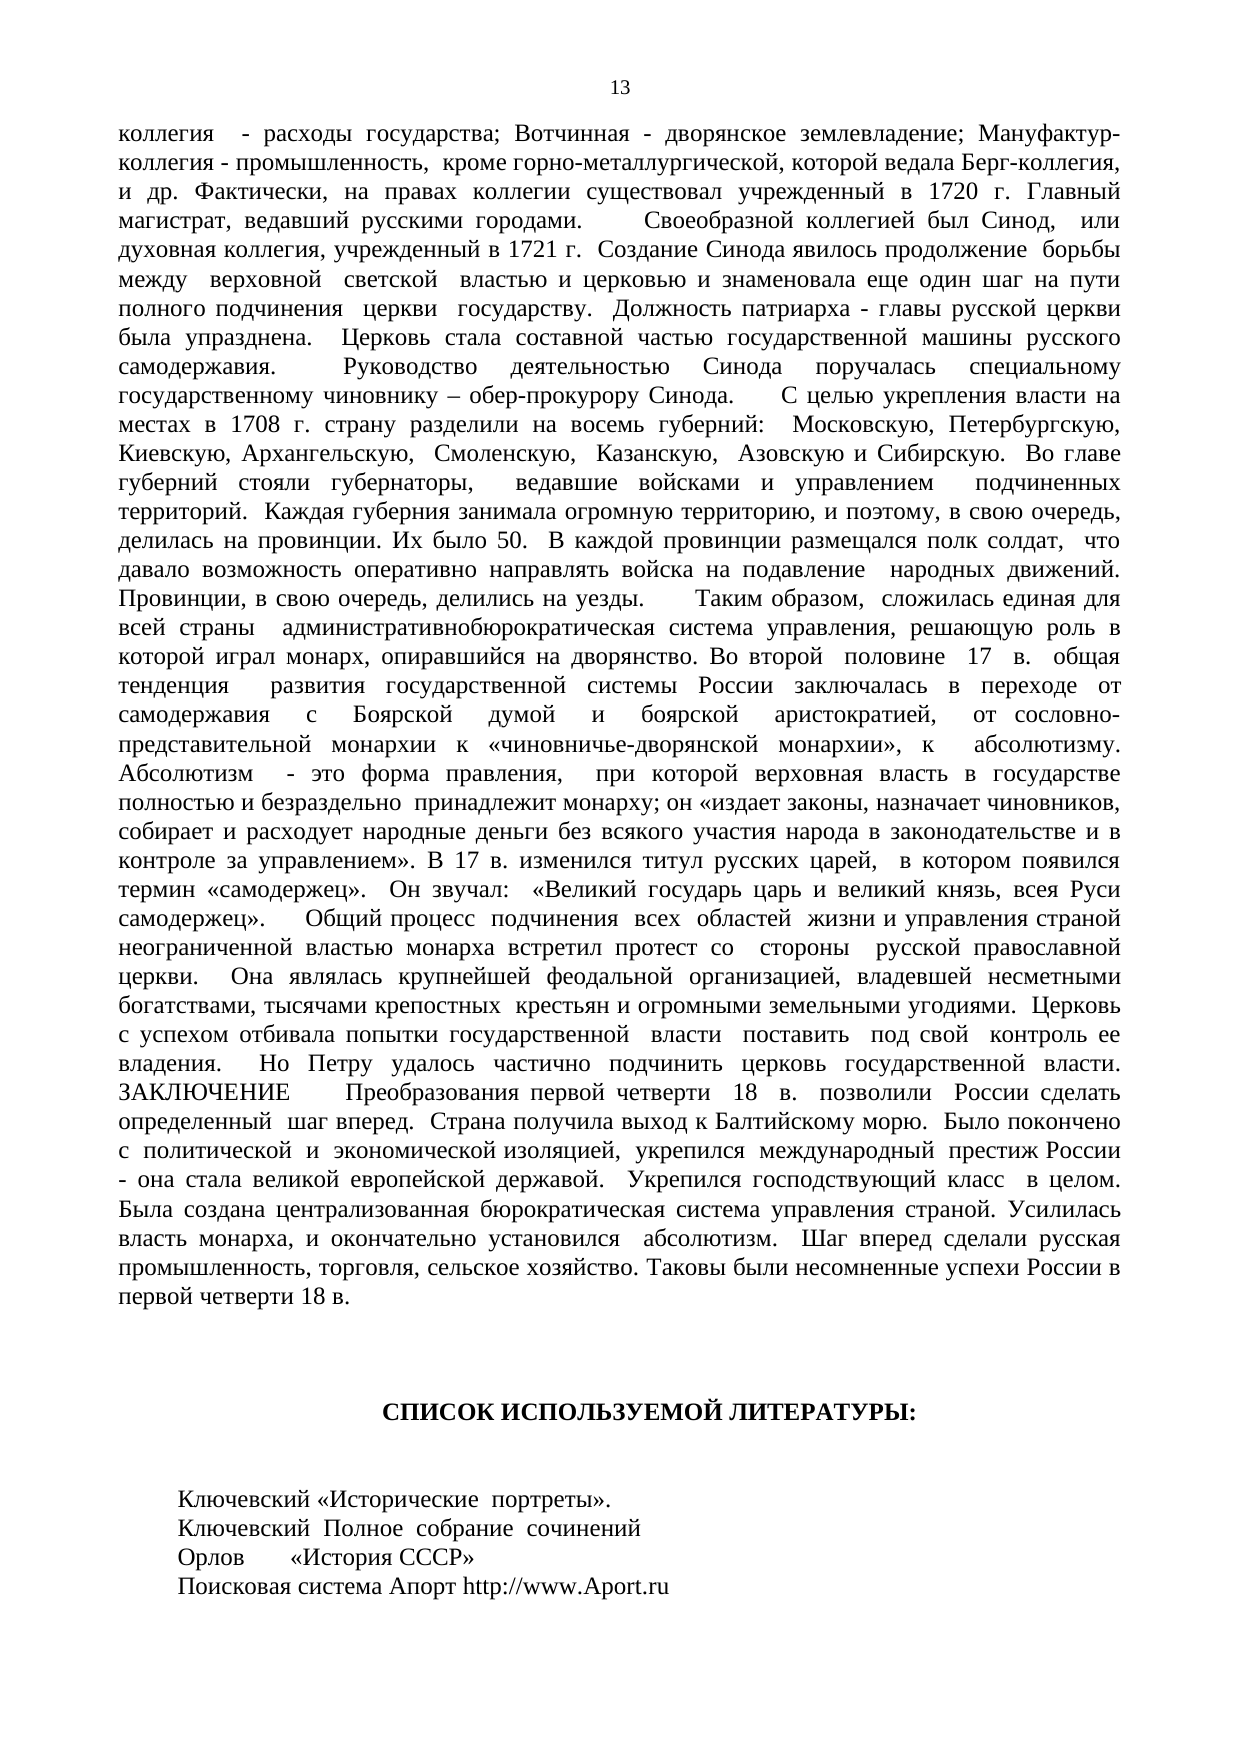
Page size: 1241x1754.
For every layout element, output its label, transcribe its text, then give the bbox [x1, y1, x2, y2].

text СПИСОК ИСПОЛЬЗУЕМОЙ ЛИТЕРАТУРЫ: [118, 1397, 1122, 1426]
text Ключевский «Исторические портреты». [118, 1484, 1122, 1513]
text Ключевский Полное собрание сочинений [118, 1513, 1122, 1542]
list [118, 118, 1122, 1310]
text Орлов «История СССР» [118, 1542, 1122, 1571]
text Поисковая система Апорт http://www.Aport.ru [118, 1571, 1122, 1600]
